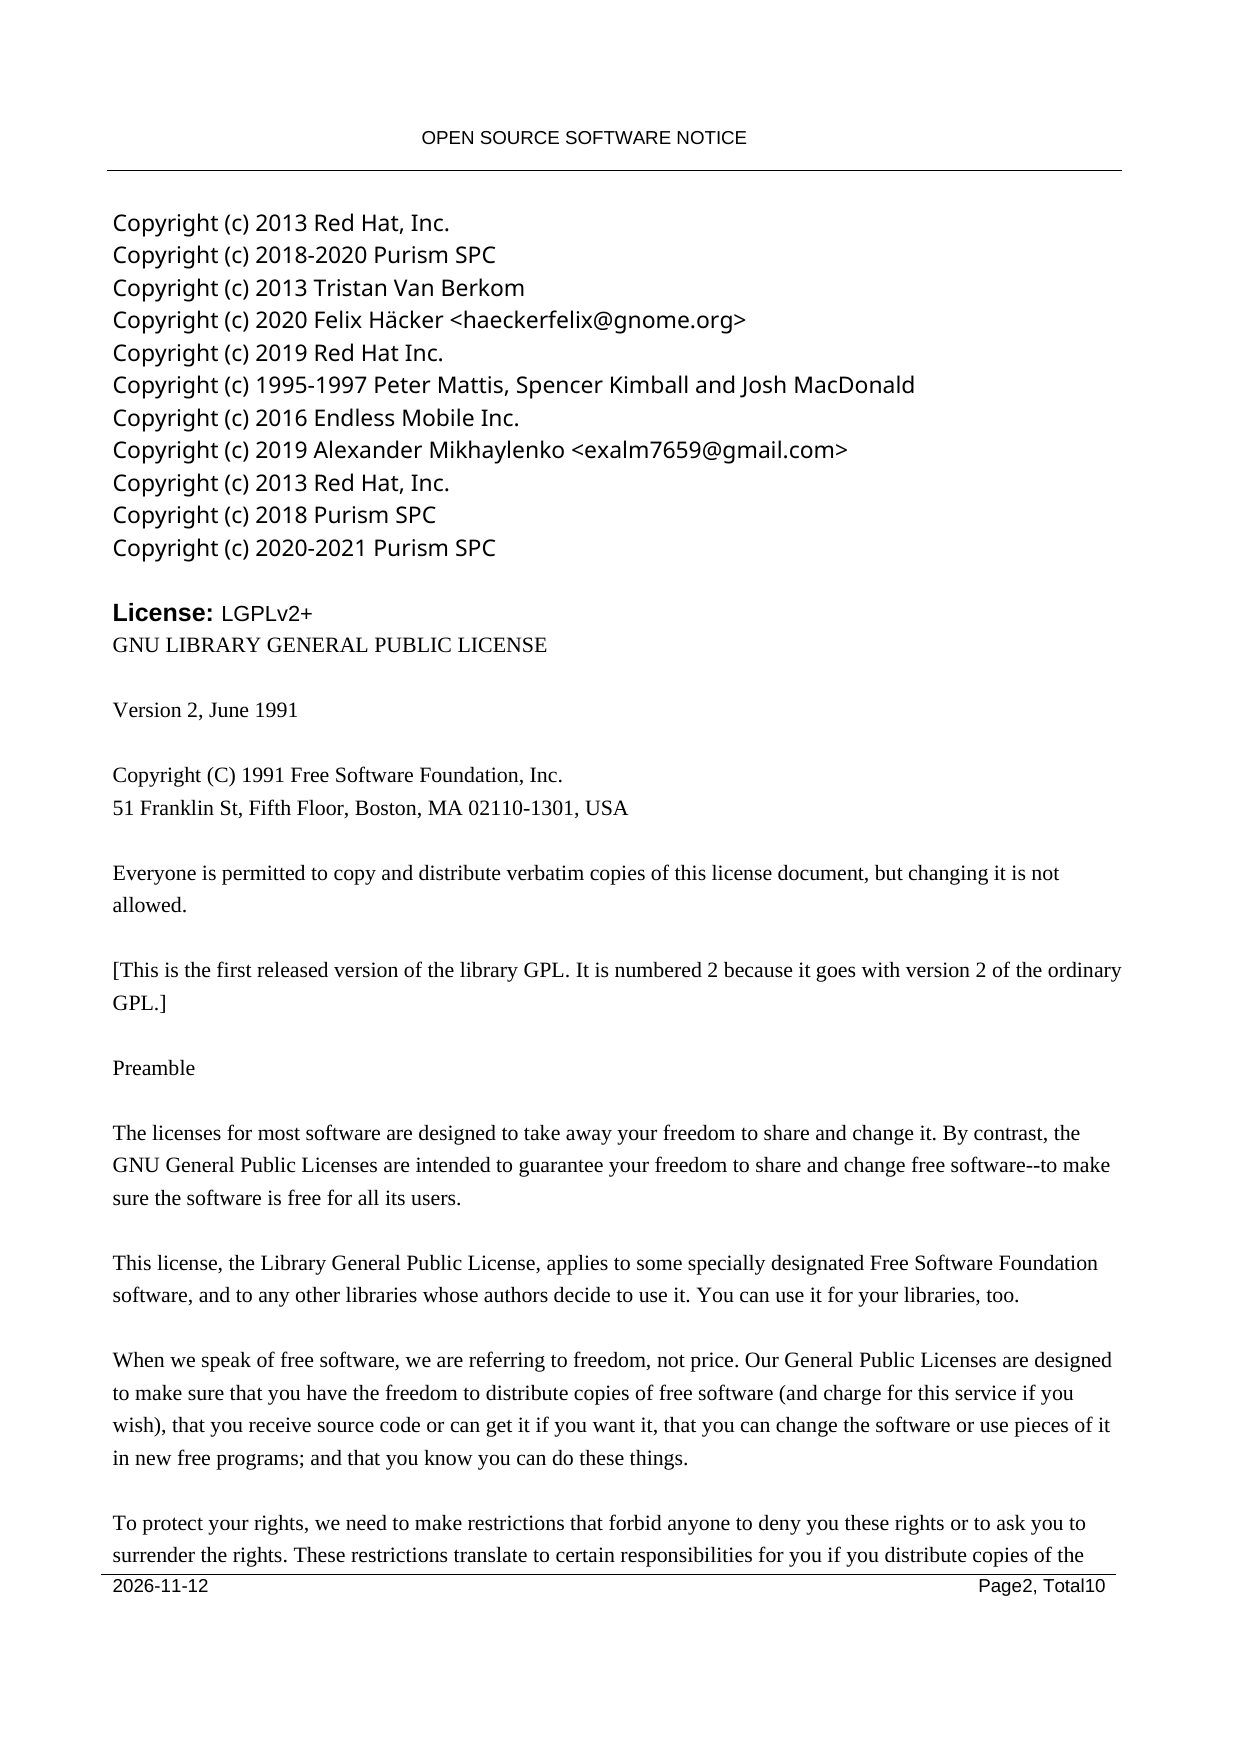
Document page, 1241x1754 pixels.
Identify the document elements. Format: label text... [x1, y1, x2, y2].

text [112, 206, 1128, 596]
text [112, 629, 1128, 1571]
text License: LGPLv2+ [112, 596, 1128, 629]
